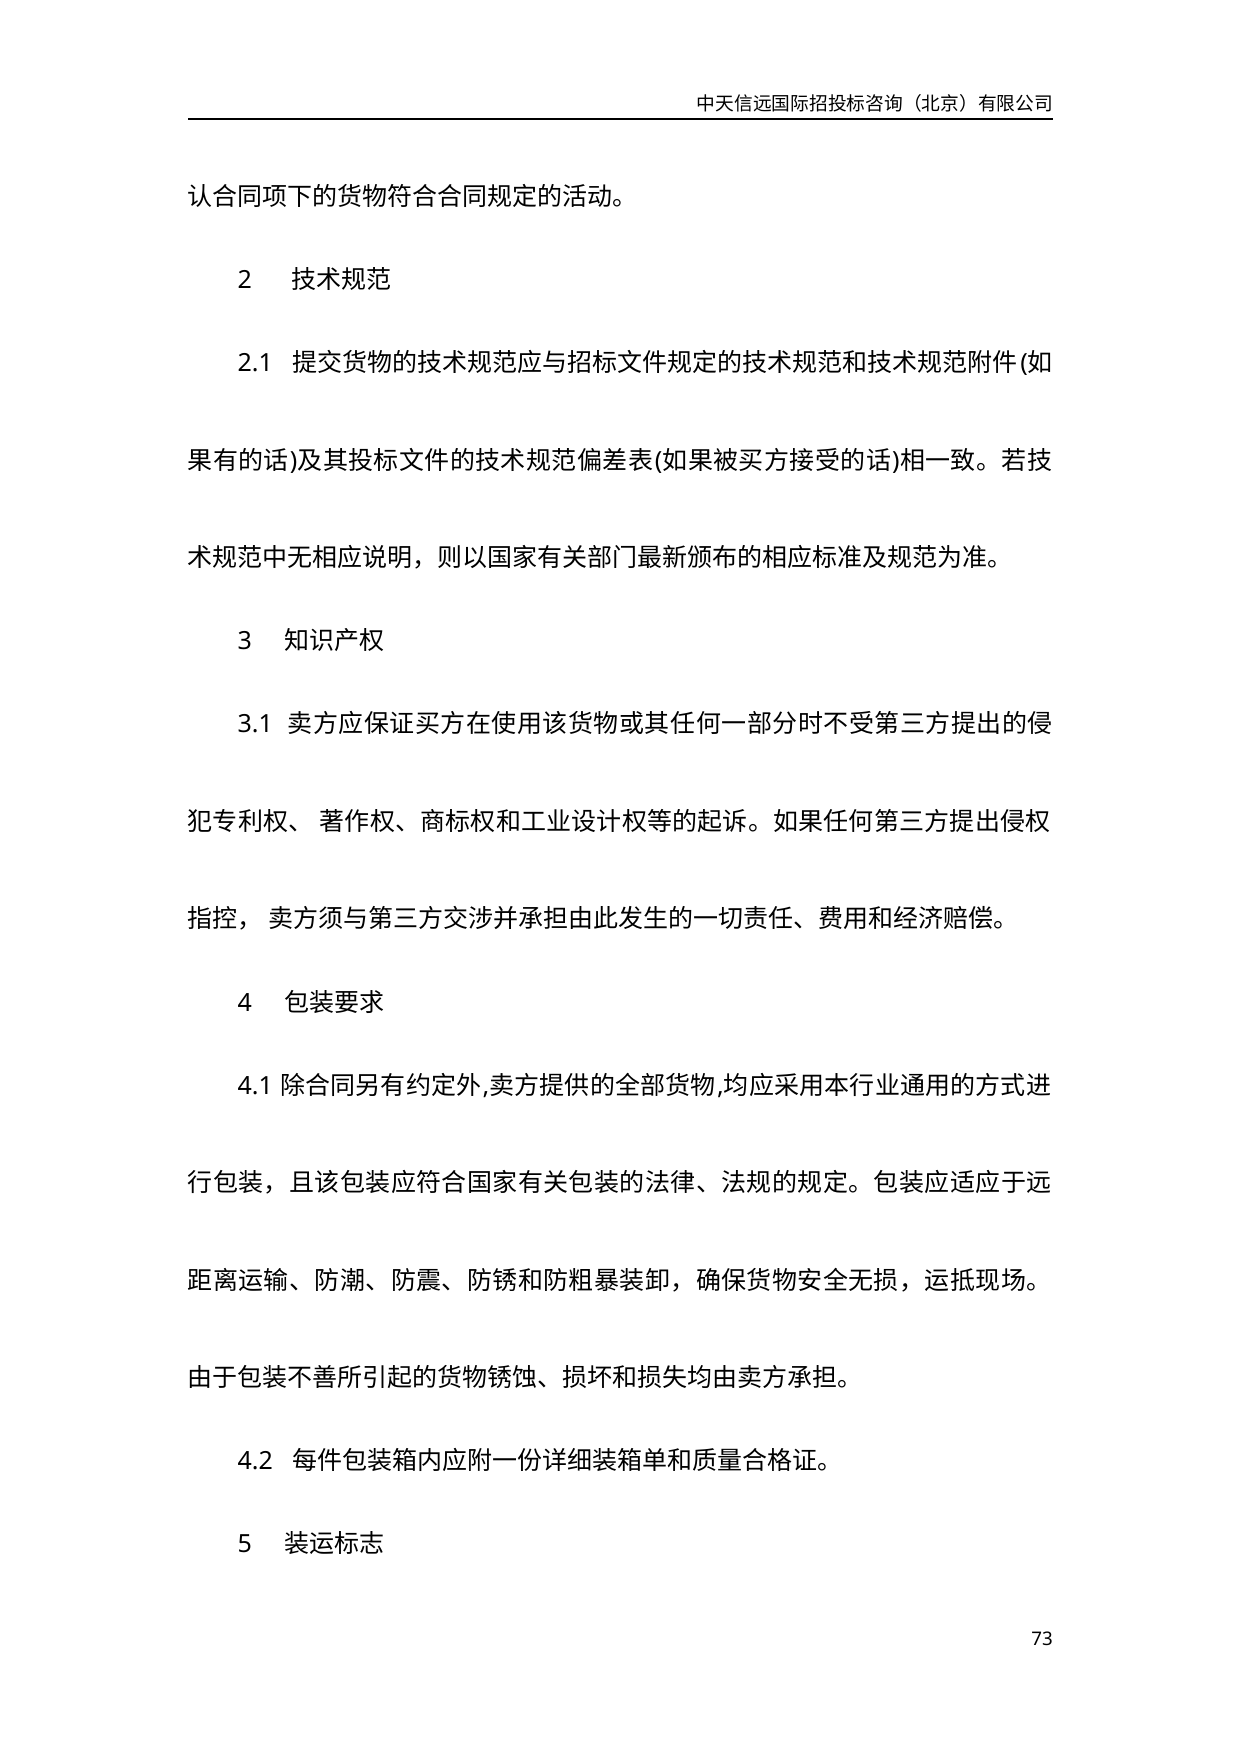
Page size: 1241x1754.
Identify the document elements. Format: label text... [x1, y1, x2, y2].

text 2 技术规范 [187, 245, 1053, 310]
text 3 知识产权 [187, 606, 1053, 671]
text 5 装运标志 [187, 1509, 1053, 1574]
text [187, 162, 1053, 227]
text 4.2 每件包装箱内应附一份详细装箱单和质量合格证。 [187, 1426, 1053, 1491]
text 3.1 卖方应保证买方在使用该货物或其任何一部分时不受第三方提出的侵犯专利权、 著作权、商标权和工业设计权等的起诉。如果任何第三方提出侵权指控， 卖方须与第三方交涉并承担由此发生的一切责任、费用和经济赔偿。 [187, 689, 1053, 949]
text 2.1 提交货物的技术规范应与招标文件规定的技术规范和技术规范附件(如果有的话)及其投标文件的技术规范偏差表(如果被买方接受的话)相一致。若技术规范中无相应说明，则以国家有关部门最新颁布的相应标准及规范为准。 [187, 328, 1053, 588]
text 4 包装要求 [187, 968, 1053, 1033]
text 4.1 除合同另有约定外,卖方提供的全部货物,均应采用本行业通用的方式进行包装，且该包装应符合国家有关包装的法律、法规的规定。包装应适应于远距离运输、防潮、防震、防锈和防粗暴装卸，确保货物安全无损，运抵现场。由于包装不善所引起的货物锈蚀、损坏和损失均由卖方承担。 [187, 1051, 1053, 1408]
